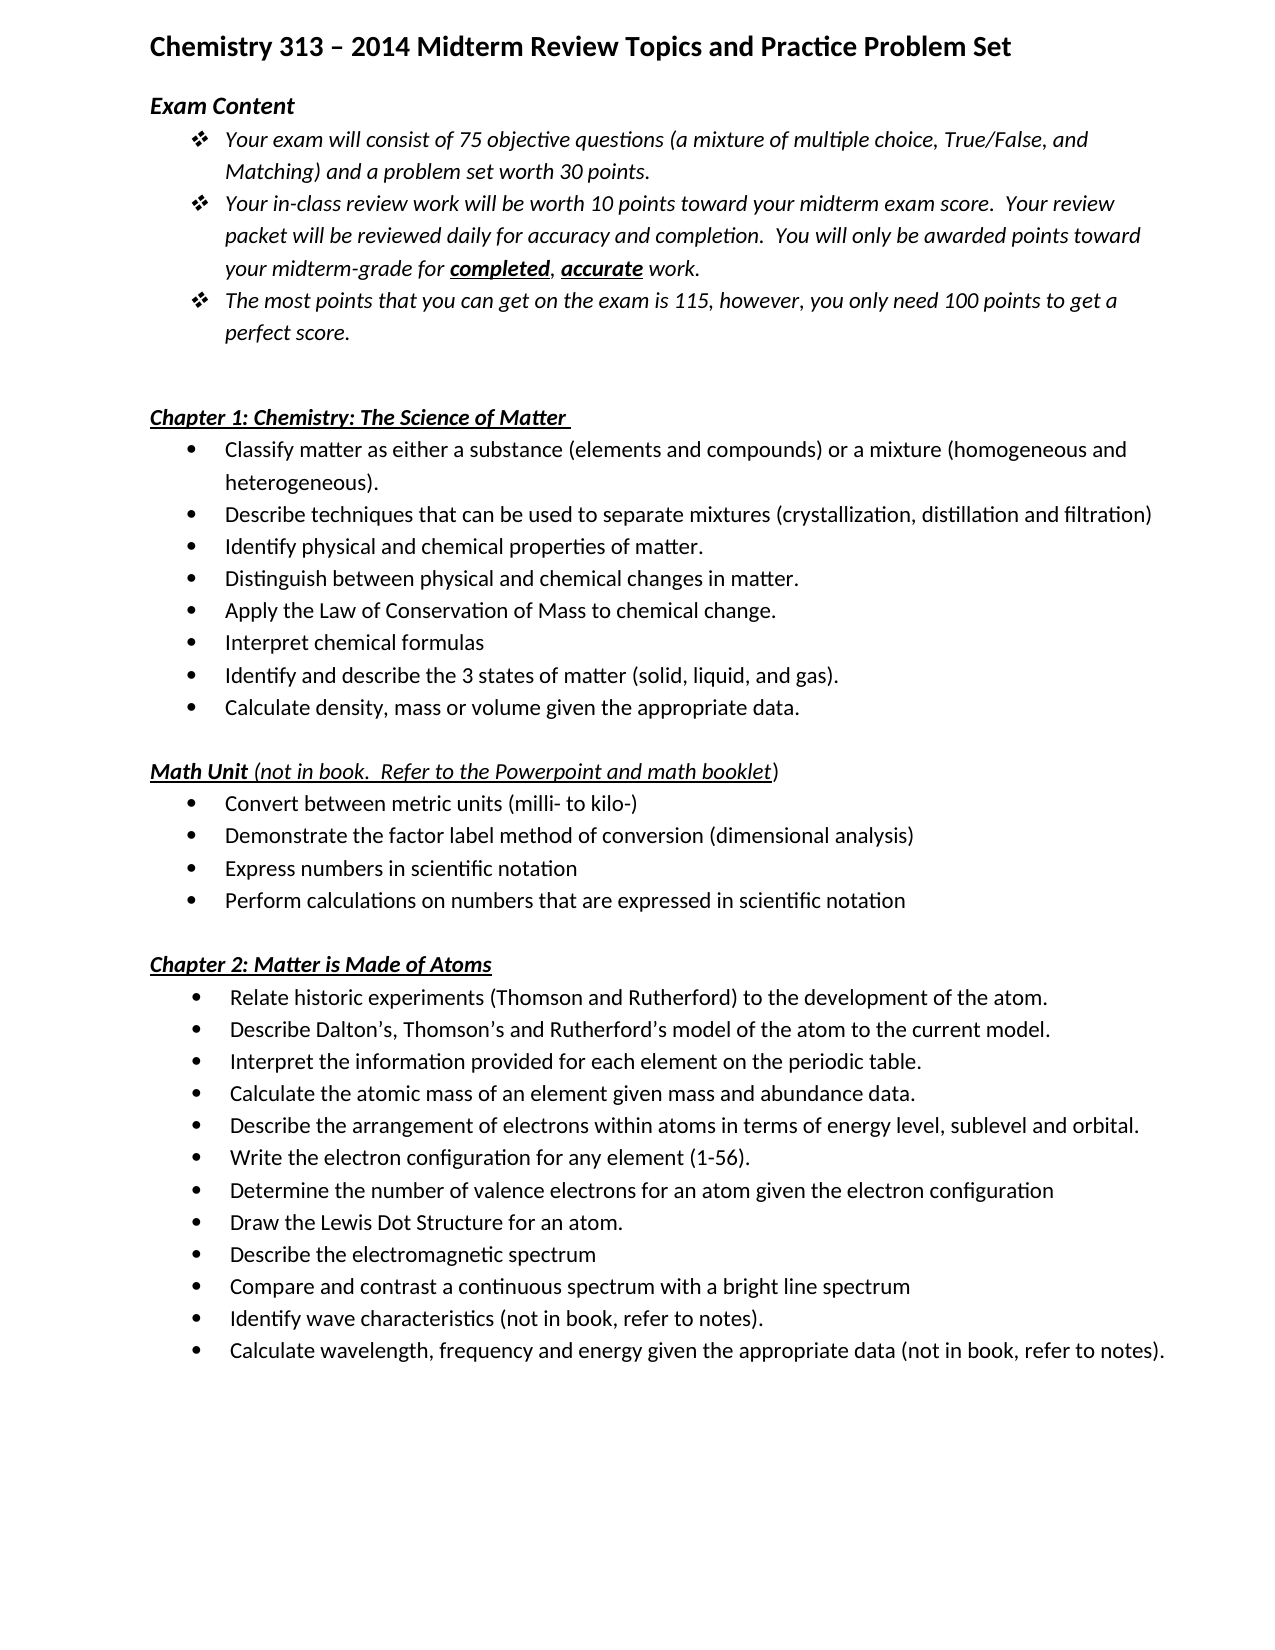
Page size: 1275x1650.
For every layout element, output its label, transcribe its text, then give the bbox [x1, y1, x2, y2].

list Interpret the information provided for each element on the periodic table. [192, 1047, 1181, 1075]
list Draw the Lewis Dot Structure for an atom. [192, 1208, 1181, 1236]
list Describe Dalton’s, Thomson’s and Rutherford’s model of the atom to the current model. [192, 1015, 1181, 1043]
list Calculate the atomic mass of an element given mass and abundance data. [192, 1079, 1181, 1107]
list Classify matter as either a substance (elements and compounds) or a mixture (homogeneous and heterogeneous). [187, 435, 1181, 496]
list Convert between metric units (milli- to kilo-) [187, 789, 1219, 817]
list Express numbers in scientific notation [187, 854, 1219, 882]
text Chemistry 313 – 2014 Midterm Review Topics and Practice Problem Set [150, 28, 1181, 64]
list Describe techniques that can be used to separate mixtures (crystallization, distillation and filtration) [187, 500, 1219, 528]
list The most points that you can get on the exam is 115, however, you only need 100 points to get a perfect score. [187, 286, 1181, 346]
list Interpret chemical formulas [187, 628, 1219, 657]
text Math Unit (not in book. Refer to the Powerpoint and math booklet) [150, 757, 1219, 785]
text Exam Content [150, 90, 1181, 120]
list Describe the arrangement of electrons within atoms in terms of energy level, sublevel and orbital. [192, 1111, 1181, 1139]
list Identify and describe the 3 states of matter (solid, liquid, and gas). [187, 661, 1219, 689]
list Relate historic experiments (Thomson and Rutherford) to the development of the atom. [192, 983, 1181, 1011]
list Demonstrate the factor label method of conversion (dimensional analysis) [187, 822, 1219, 850]
text Chapter 1: Chemistry: The Science of Matter [150, 403, 1181, 431]
list Calculate wavelength, frequency and energy given the appropriate data (not in book, refer to notes). [192, 1337, 1181, 1365]
list Your exam will consist of 75 objective questions (a mixture of multiple choice, True/False, and Matching) and a problem set worth 30 points. [187, 125, 1181, 185]
list Apply the Law of Conservation of Mass to chemical change. [187, 596, 1219, 624]
text Chapter 2: Matter is Made of Atoms [150, 950, 1181, 978]
list Identify wave characteristics (not in book, refer to notes). [192, 1304, 1181, 1332]
list Your in-class review work will be worth 10 points toward your midterm exam score. Your review packet will be reviewed daily for accuracy and completion. You will only be awarded points toward your midterm-grade for completed, accurate work. [187, 189, 1181, 282]
list Calculate density, mass or volume given the appropriate data. [187, 693, 1219, 721]
list Identify physical and chemical properties of matter. [187, 532, 1219, 560]
list Write the electron configuration for any element (1-56). [192, 1143, 1181, 1172]
list Distinguish between physical and chemical changes in matter. [187, 564, 1219, 592]
list Perform calculations on numbers that are expressed in scientific notation [187, 886, 1219, 914]
list Compare and contrast a continuous spectrum with a bright line spectrum [192, 1272, 1181, 1300]
list Describe the electromagnetic spectrum [192, 1240, 1181, 1268]
list Determine the number of valence electrons for an atom given the electron configuration [192, 1176, 1181, 1204]
